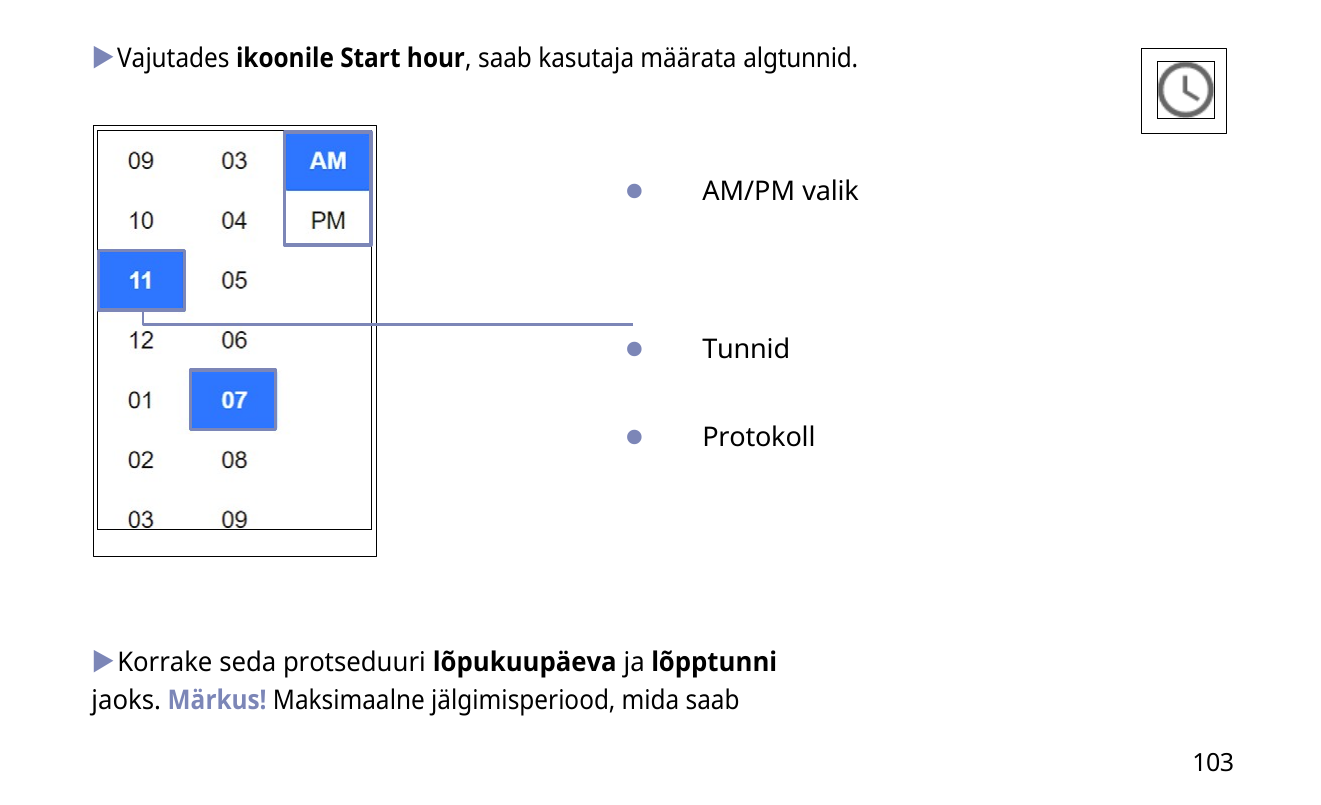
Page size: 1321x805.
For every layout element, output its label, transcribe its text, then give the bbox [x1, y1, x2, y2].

picture [286, 134, 369, 243]
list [91, 642, 811, 718]
picture [1158, 75, 1214, 118]
picture [98, 312, 371, 529]
list Vajutades ikoonile Start hour, saab kasutaja määrata algtunnid. [91, 38, 1258, 75]
picture [98, 131, 371, 323]
picture [100, 252, 183, 308]
list AM/PM valik [625, 172, 1258, 209]
list Tunnid [625, 329, 1258, 366]
list Protokoll [625, 418, 1258, 454]
